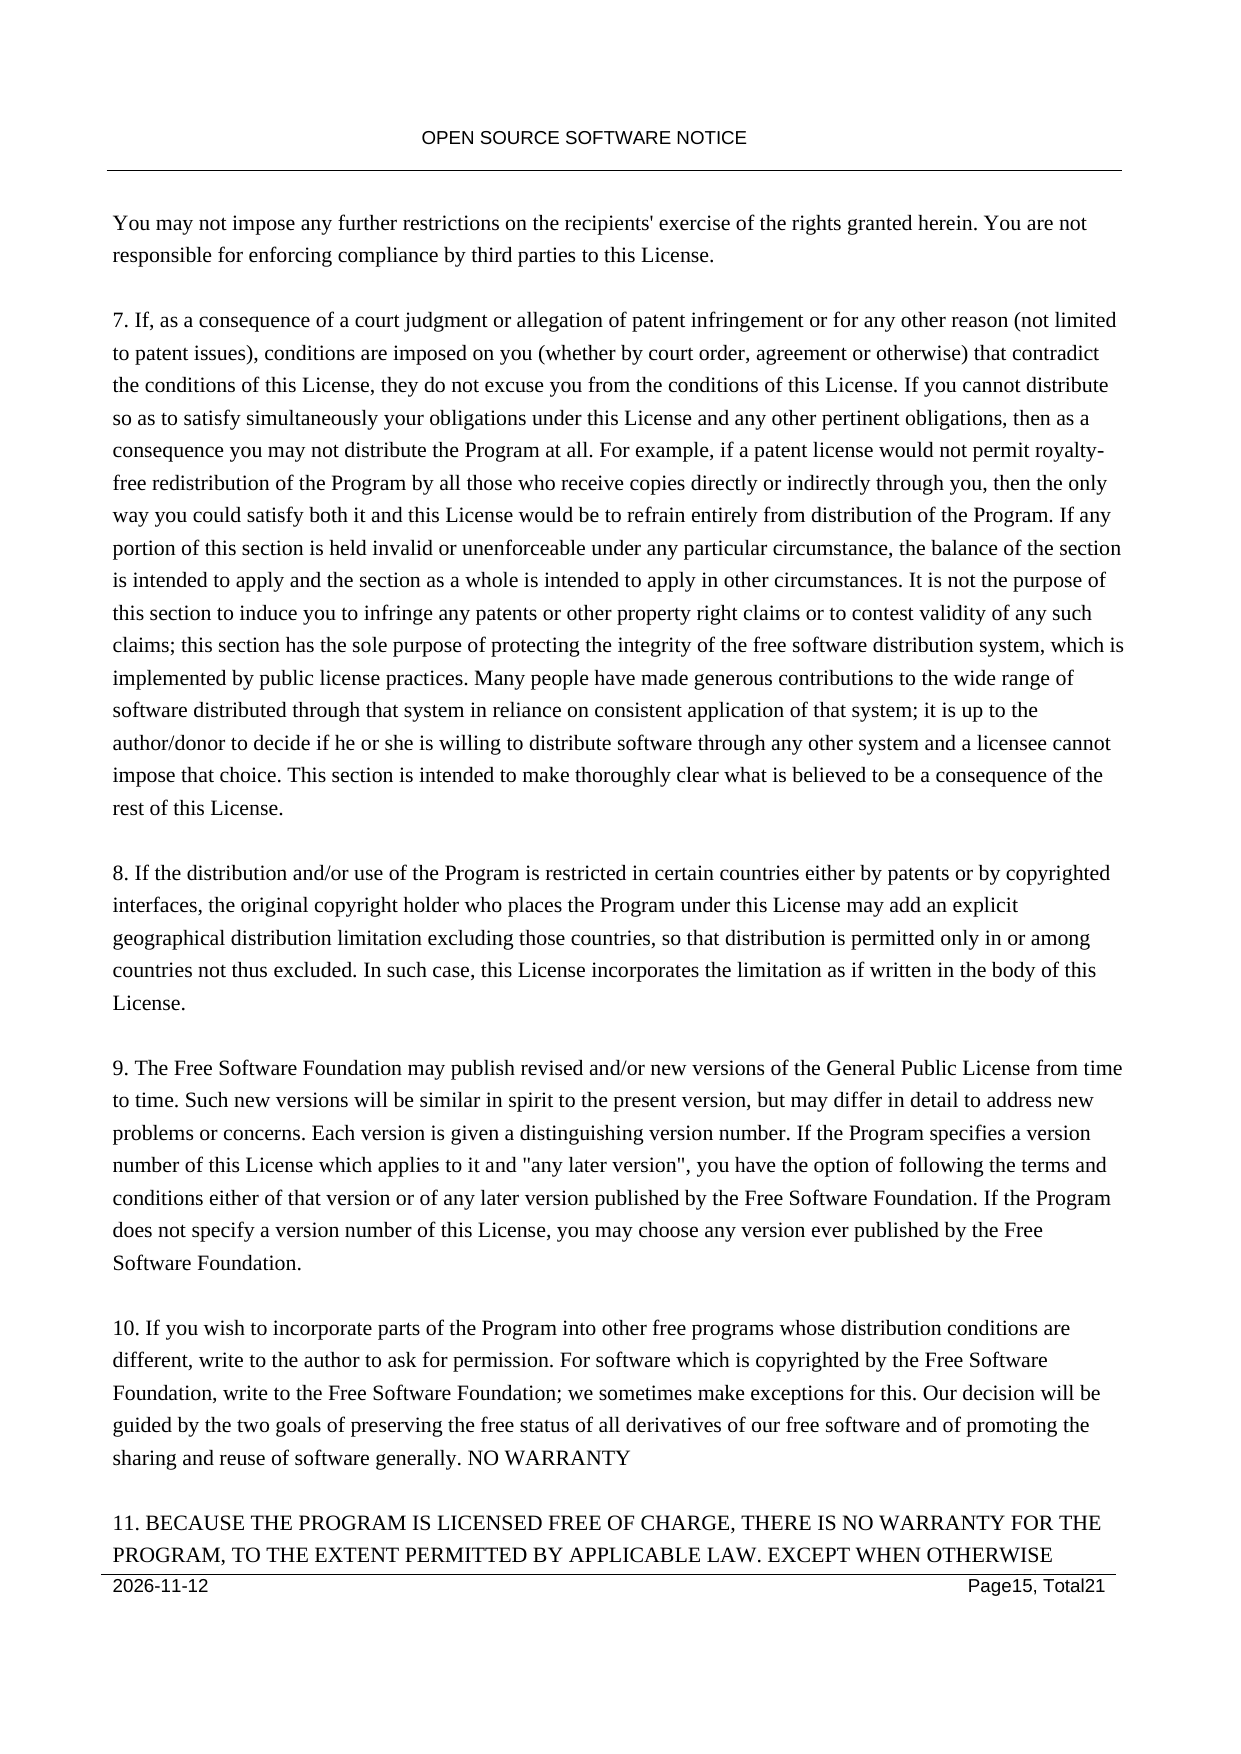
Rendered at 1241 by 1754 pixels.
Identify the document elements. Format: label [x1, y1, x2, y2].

text [112, 206, 1128, 1571]
